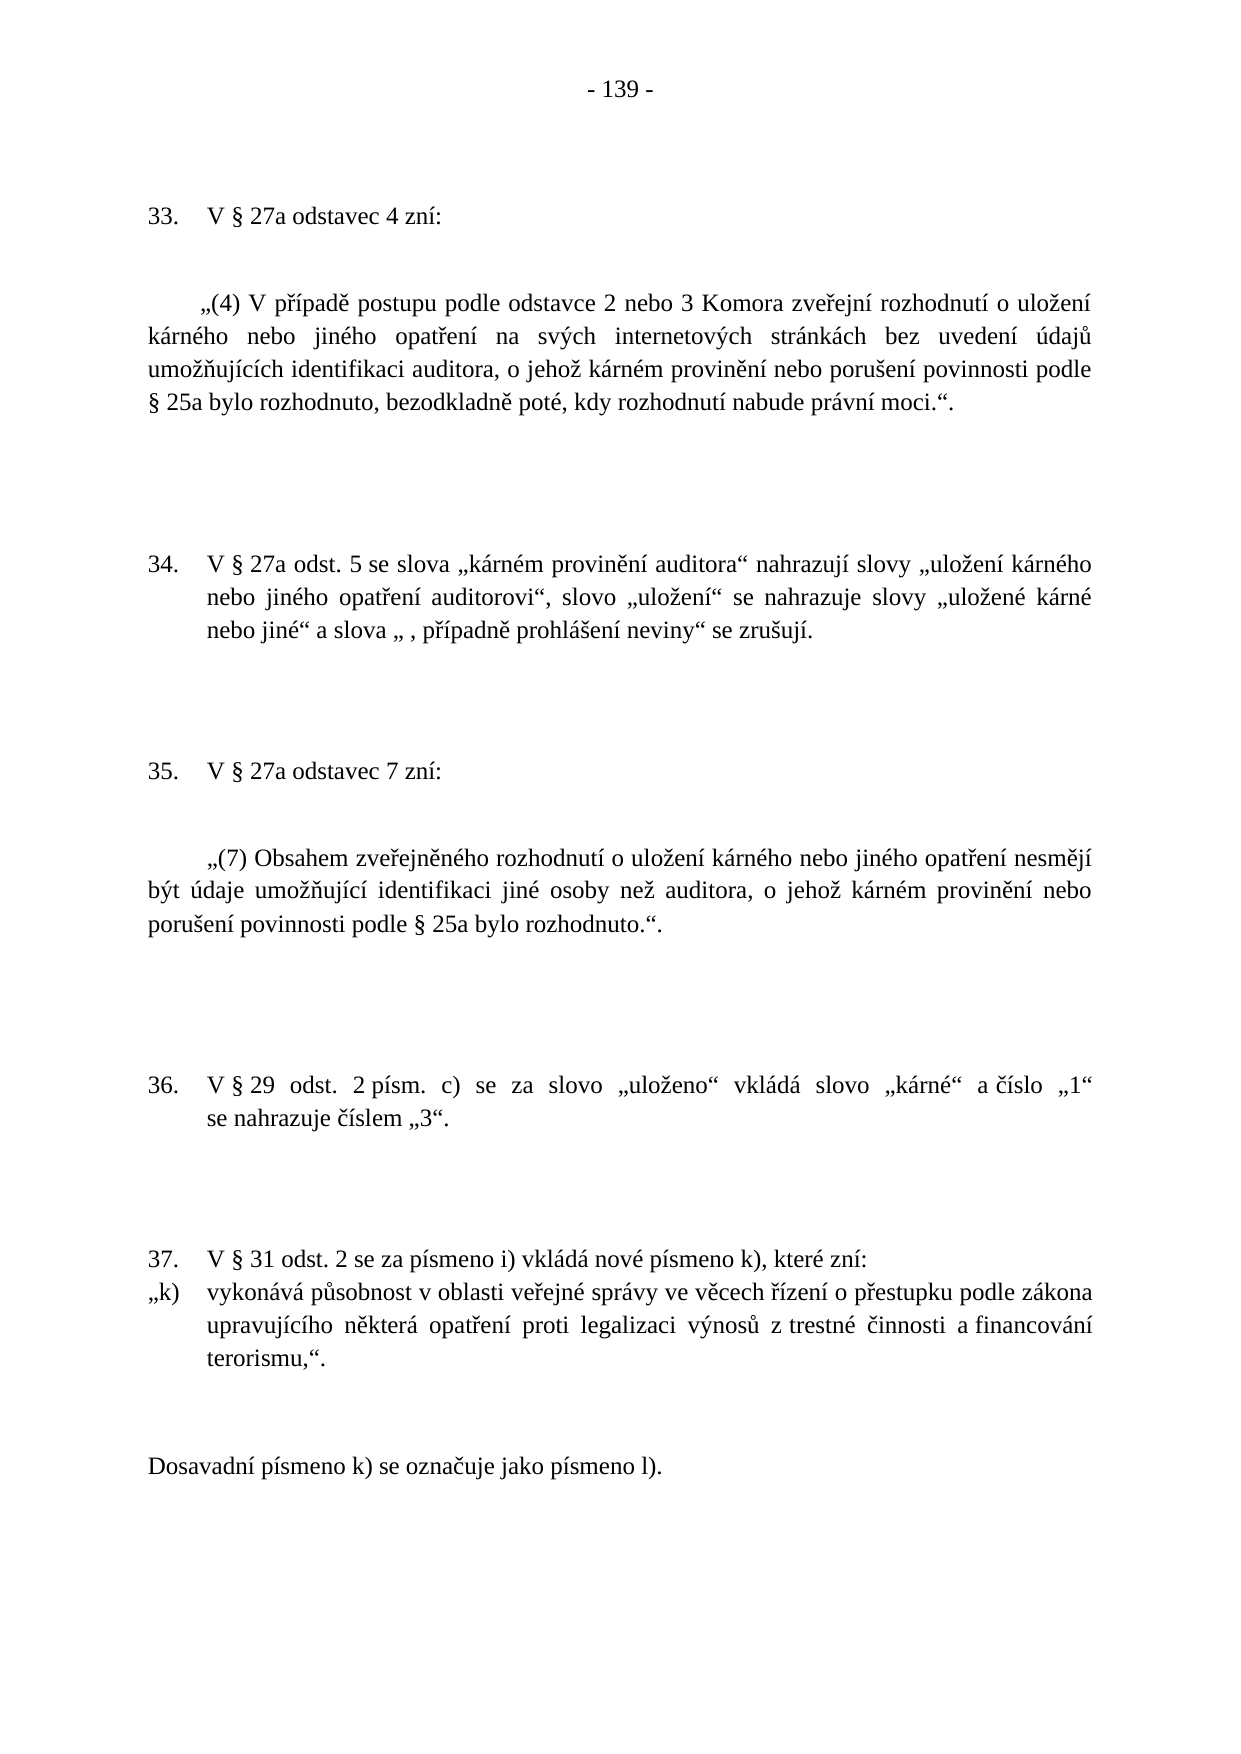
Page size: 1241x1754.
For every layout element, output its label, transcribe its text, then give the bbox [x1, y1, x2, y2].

text „(7) Obsahem zveřejněného rozhodnutí o uložení kárného nebo jiného opatření nesmějí být údaje umožňující identifikaci jiné osoby než auditora, o jehož kárném provinění nebo porušení povinnosti podle § 25a bylo rozhodnuto.“. [148, 843, 1093, 937]
text V § 27a odstavec 4 zní: [148, 201, 1093, 230]
text V § 27a odst. 5 se slova „kárném provinění auditora“ nahrazují slovy „uložení kárného nebo jiného opatření auditorovi“, slovo „uložení“ se nahrazuje slovy „uložené kárné nebo jiné“ a slova „ , případně prohlášení neviny“ se zrušují. [148, 549, 1093, 644]
text V § 31 odst. 2 se za písmeno i) vkládá nové písmeno k), které zní: [148, 1244, 1093, 1273]
text V § 27a odstavec 7 zní: [148, 756, 1093, 784]
text „k) vykonává působnost v oblasti veřejné správy ve věcech řízení o přestupku podle zákona upravujícího některá opatření proti legalizaci výnosů z trestné činnosti a financování terorismu,“. [148, 1277, 1093, 1372]
text Dosavadní písmeno k) se označuje jako písmeno l). [148, 1451, 1093, 1479]
text „(4) V případě postupu podle odstavce 2 nebo 3 Komora zveřejní rozhodnutí o uložení kárného nebo jiného opatření na svých internetových stránkách bez uvedení údajů umožňujících identifikaci auditora, o jehož kárném provinění nebo porušení povinnosti podle § 25a bylo rozhodnuto, bezodkladně poté, kdy rozhodnutí nabude právní moci.“. [148, 288, 1093, 416]
text V § 29 odst. 2 písm. c) se za slovo „uloženo“ vkládá slovo „kárné“ a číslo „1“ se nahrazuje číslem „3“. [148, 1070, 1093, 1132]
